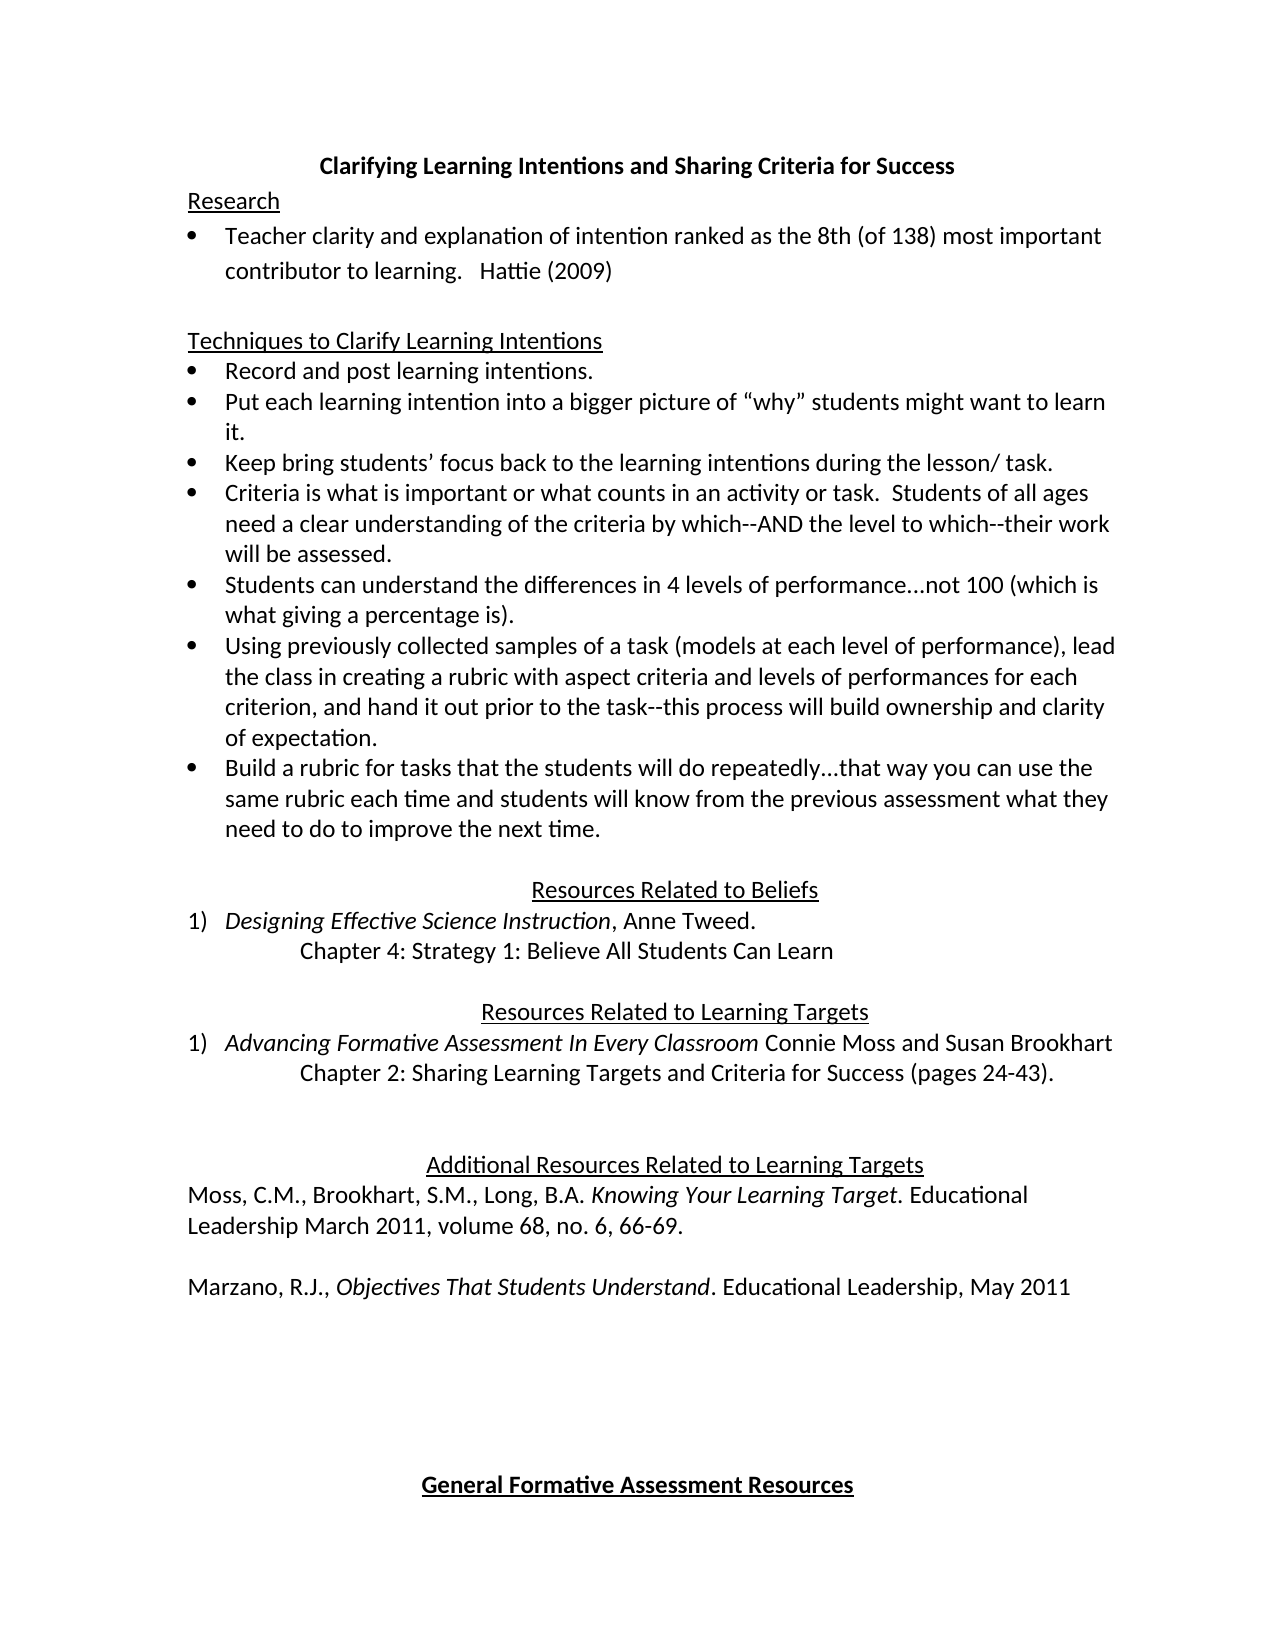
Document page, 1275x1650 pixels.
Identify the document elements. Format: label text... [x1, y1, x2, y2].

list Chapter 2: Sharing Learning Targets and Criteria for Success (pages 24-43). [300, 1057, 1125, 1088]
list Criteria is what is important or what counts in an activity or task. Students of all ages need a clear understanding of the criteria by which--AND the level to which--their work will be assessed. [187, 478, 1125, 569]
list Teacher clarity and explanation of intention ranked as the 8th (of 138) most important contributor to learning. Hattie (2009) [187, 220, 1125, 286]
list Designing Effective Science Instruction, Anne Tweed. [187, 905, 1125, 935]
text Moss, C.M., Brookhart, S.M., Long, B.A. Knowing Your Learning Target. Educational Leadership March 2011, volume 68, no. 6, 66-69. [187, 1179, 1125, 1241]
text Marzano, R.J., Objectives That Students Understand. Educational Leadership, May 2011 [187, 1271, 1125, 1302]
text Clarifying Learning Intentions and Sharing Criteria for Success [150, 150, 1125, 181]
list Students can understand the differences in 4 levels of performance...not 100 (which is what giving a percentage is). [187, 569, 1125, 630]
text General Formative Assessment Resources [150, 1469, 1125, 1500]
list Resources Related to Learning Targets [225, 996, 1125, 1027]
list Build a rubric for tasks that the students will do repeatedly...that way you can use the same rubric each time and students will know from the previous assessment what they need to do to improve the next time. [187, 752, 1125, 844]
list Additional Resources Related to Learning Targets [225, 1149, 1125, 1179]
list Put each learning intention into a bigger picture of “why” students might want to learn it. [187, 386, 1125, 447]
list Chapter 4: Strategy 1: Believe All Students Can Learn [300, 935, 1125, 966]
list Using previously collected samples of a task (models at each level of performance), lead the class in creating a rubric with aspect criteria and levels of performances for each criterion, and hand it out prior to the task--this process will build ownership and clarity of expectation. [187, 630, 1125, 752]
list Record and post learning intentions. [187, 356, 1125, 386]
text Research [150, 185, 1125, 216]
list Keep bring students’ focus back to the learning intentions during the lesson/ task. [187, 447, 1125, 478]
list Resources Related to Beliefs [225, 874, 1125, 905]
text Techniques to Clarify Learning Intentions [187, 325, 1125, 356]
list Advancing Formative Assessment In Every Classroom Connie Moss and Susan Brookhart [187, 1027, 1125, 1057]
